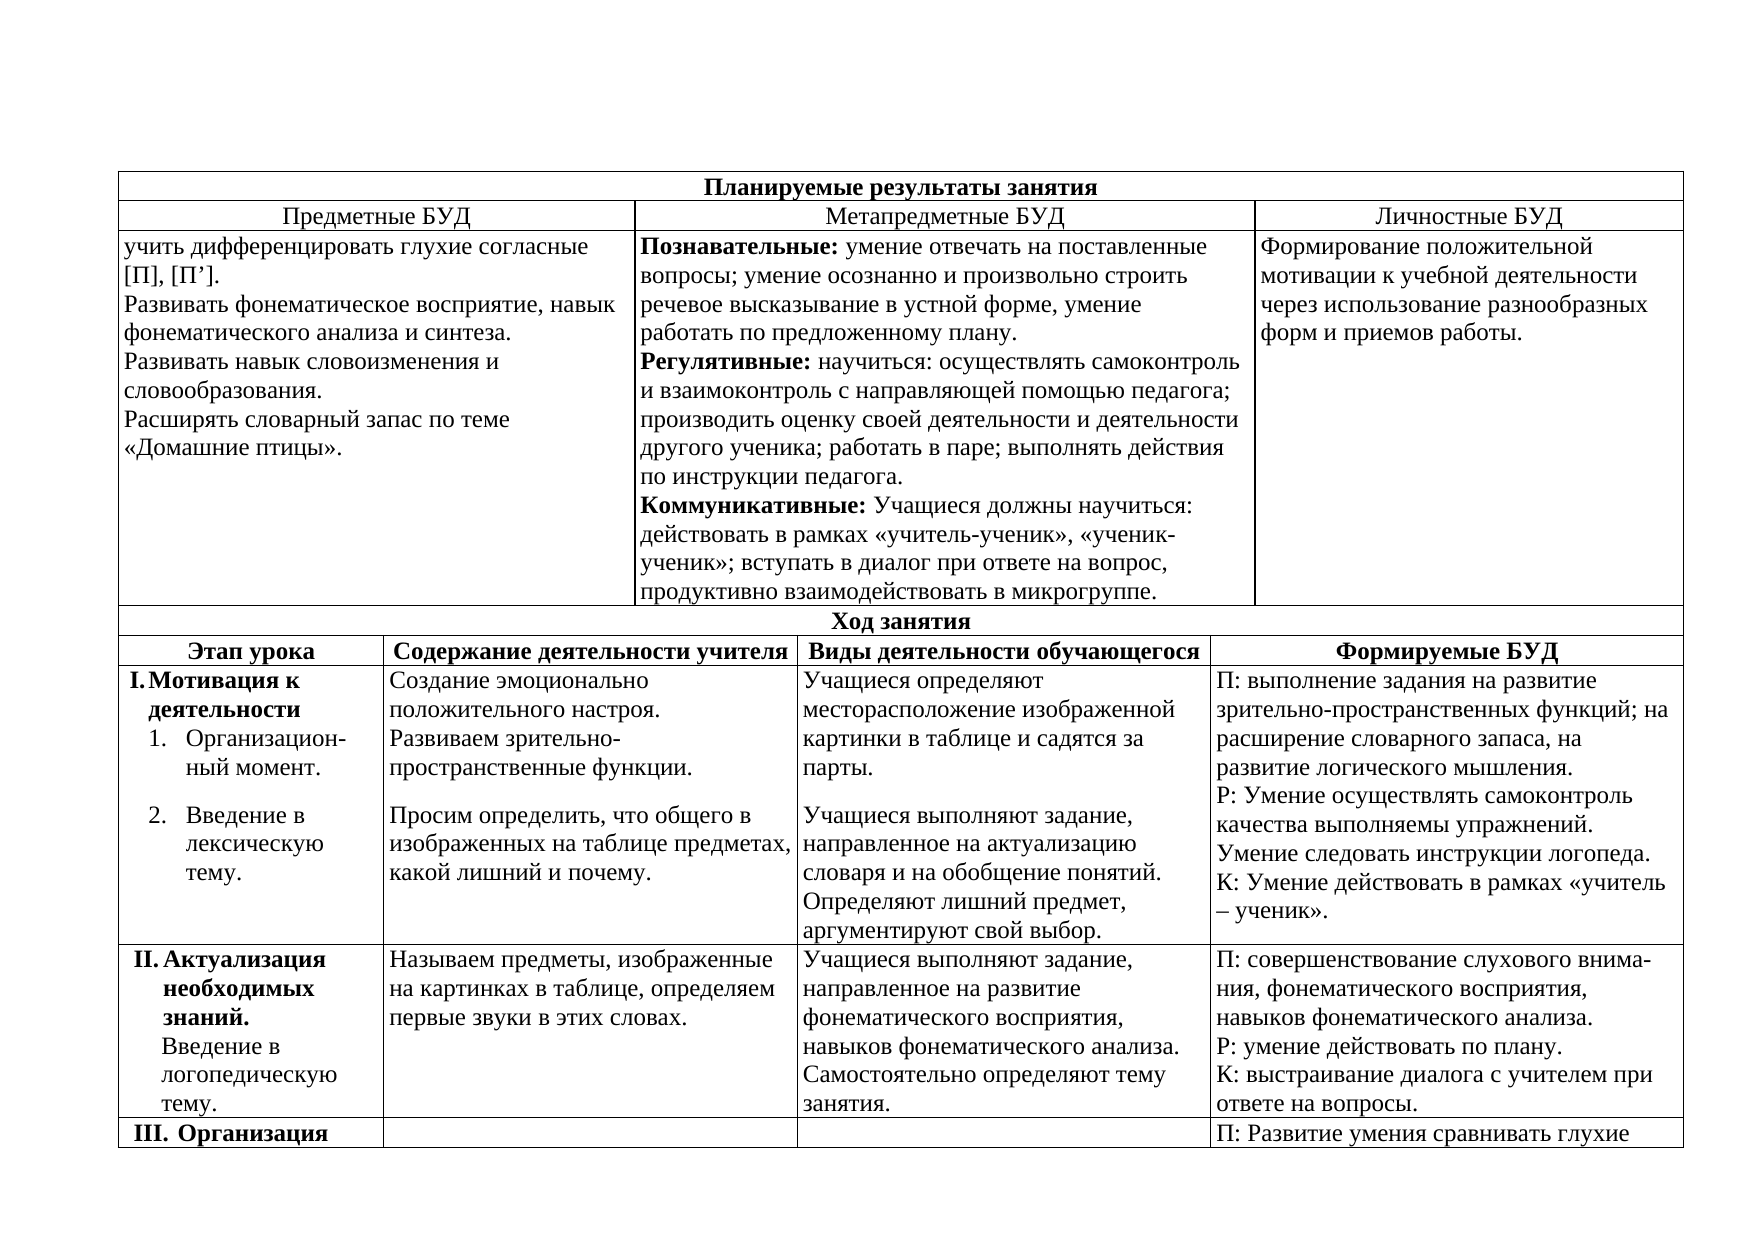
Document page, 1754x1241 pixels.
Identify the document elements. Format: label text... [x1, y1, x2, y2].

table_cell Метапредметные БУД [636, 201, 1254, 230]
table_cell Содержание деятельности учителя [384, 636, 797, 664]
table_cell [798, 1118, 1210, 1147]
table_header Планируемые результаты занятия [119, 172, 1683, 200]
table_cell Формирование положительной мотивации к учебной деятельности через использование разнообразных форм и приемов работы. [1256, 231, 1683, 605]
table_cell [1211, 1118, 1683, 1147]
table_cell Познавательные: умение отвечать на поставленные вопросы; умение осознанно и произвольно строить речевое высказывание в устной форме, умение работать по предложенному плану. Регулятивные: научиться: осуществлять самоконтроль и взаимоконтроль с направляющей помощью педагога; производить оценку своей деятельности и деятельности другого ученика; работать в паре; выполнять действия по инструкции педагога. Коммуникативные: Учащиеся должны научиться: действовать в рамках «учитель-ученик», «ученик-ученик»; вступать в диалог при ответе на вопрос, продуктивно взаимодействовать в микрогруппе. [636, 231, 1254, 605]
table_cell Учащиеся определяют месторасположение изображенной картинки в таблице и садятся за парты. Учащиеся выполняют задание, направленное на актуализацию словаря и на обобщение понятий. Определяют лишний предмет, аргументируют свой выбор. [798, 666, 1210, 943]
table_cell Личностные БУД [1256, 201, 1683, 230]
table_cell Мотивация к деятельности Организацион- ный момент. Введение в лексическую тему. [119, 666, 383, 943]
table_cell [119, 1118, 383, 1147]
table_cell учить дифференцировать глухие согласные [П], [П’]. Развивать фонематическое восприятие, навык фонематического анализа и синтеза. Развивать навык словоизменения и словообразования. Расширять словарный запас по теме «Домашние птицы». [119, 231, 634, 605]
table_cell Ход занятия [119, 606, 1683, 635]
table_cell Учащиеся выполняют задание, направленное на развитие фонематического восприятия, навыков фонематического анализа. Самостоятельно определяют тему занятия. [798, 945, 1210, 1117]
table_cell Виды деятельности обучающегося [798, 636, 1210, 664]
table_cell Этап урока [119, 636, 383, 664]
table_cell Актуализация необходимых знаний. Введение в логопедическую тему. [119, 945, 383, 1117]
table_cell П: совершенствование слухового внима-ния, фонематического восприятия, навыков фонематического анализа. Р: умение действовать по плану. К: выстраивание диалога с учителем при ответе на вопросы. [1211, 945, 1683, 1117]
table_cell Предметные БУД [119, 201, 634, 230]
table_cell П: выполнение задания на развитие зрительно-пространственных функций; на расширение словарного запаса, на развитие логического мышления. Р: Умение осуществлять самоконтроль качества выполняемы упражнений. Умение следовать инструкции логопеда. К: Умение действовать в рамках «учитель – ученик». [1211, 666, 1683, 943]
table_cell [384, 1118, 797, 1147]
table_cell Создание эмоционально положительного настроя. Развиваем зрительно-пространственные функции. Просим определить, что общего в изображенных на таблице предметах, какой лишний и почему. [384, 666, 797, 943]
table_cell Формируемые БУД [1211, 636, 1683, 664]
table_cell Называем предметы, изображенные на картинках в таблице, определяем первые звуки в этих словах. [384, 945, 797, 1117]
